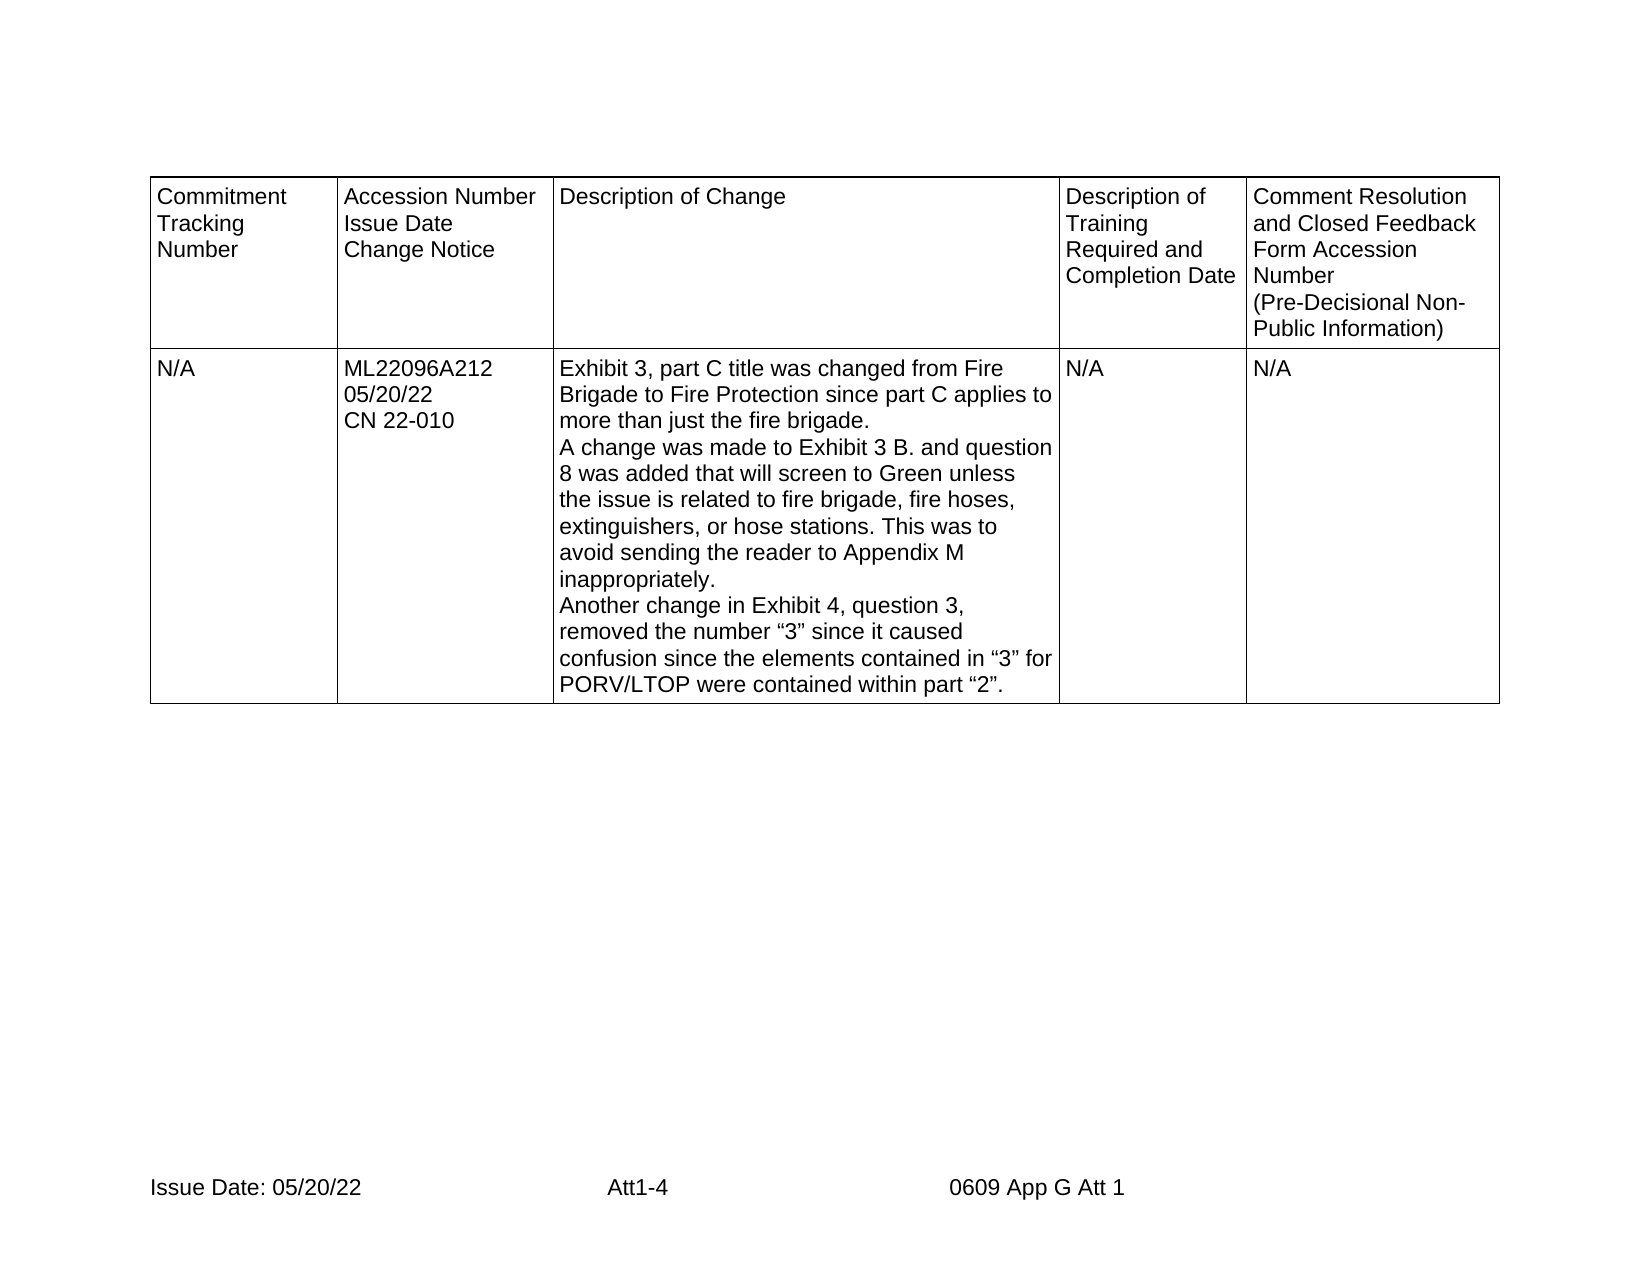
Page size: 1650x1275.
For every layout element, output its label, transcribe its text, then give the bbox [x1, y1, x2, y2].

table_header Comment Resolution and Closed Feedback Form Accession Number (Pre-Decisional Non-Public Information) [1247, 178, 1499, 348]
table_cell N/A [1060, 349, 1246, 703]
table_header Accession Number Issue Date Change Notice [338, 178, 553, 348]
table_cell N/A [151, 349, 337, 703]
table_header Description of Training Required and Completion Date [1060, 178, 1246, 348]
table_header Commitment Tracking Number [151, 178, 337, 348]
table_cell Exhibit 3, part C title was changed from Fire Brigade to Fire Protection since part C applies to more than just the fire brigade. A change was made to Exhibit 3 B. and question 8 was added that will screen to Green unless the issue is related to fire brigade, fire hoses, extinguishers, or hose stations. This was to avoid sending the reader to Appendix M inappropriately. Another change in Exhibit 4, question 3, removed the number “3” since it caused confusion since the elements contained in “3” for PORV/LTOP were contained within part “2”. [554, 349, 1059, 703]
table_cell N/A [1247, 349, 1499, 703]
table_cell ML22096A212 05/20/22 CN 22-010 [338, 349, 553, 703]
table_header Description of Change [554, 178, 1059, 348]
